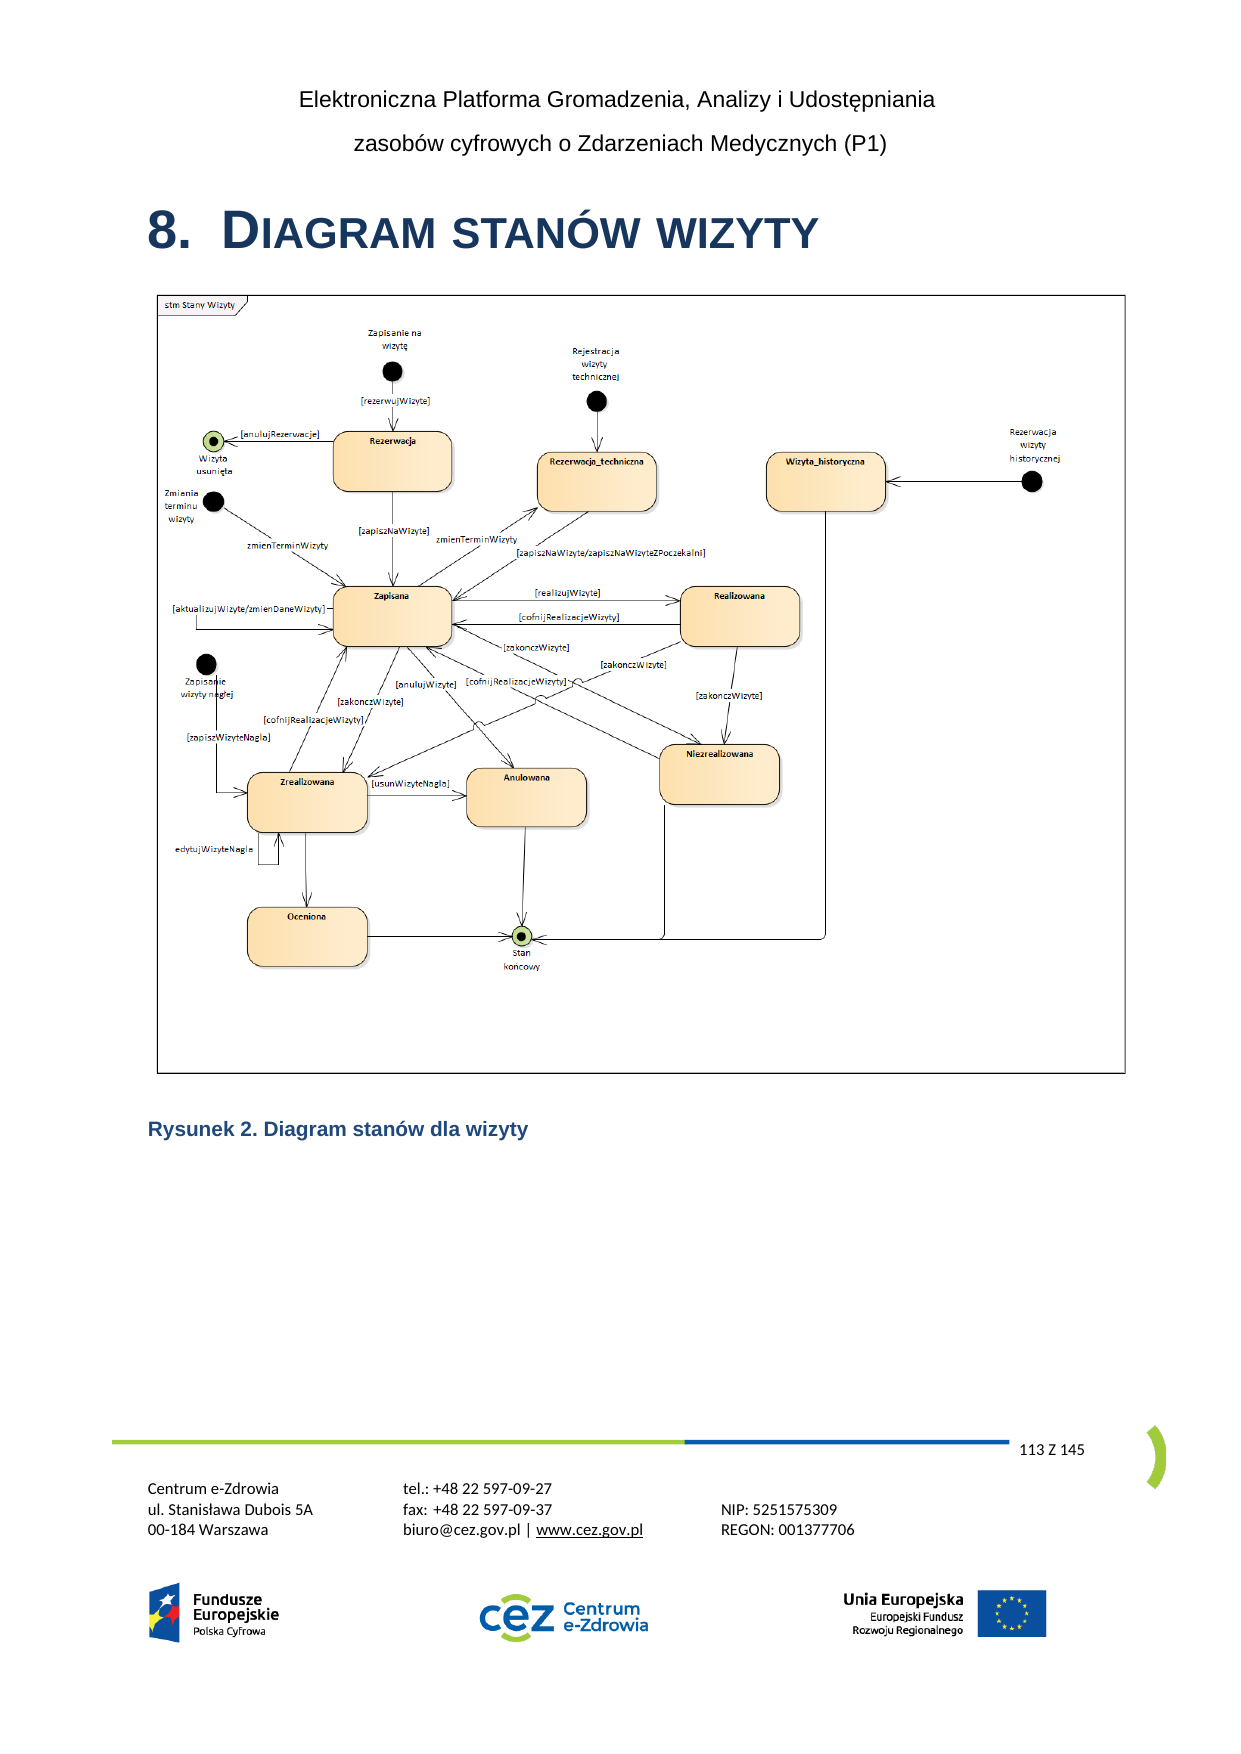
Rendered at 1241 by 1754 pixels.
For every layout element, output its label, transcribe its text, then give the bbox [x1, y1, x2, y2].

picture [147, 285, 1141, 1087]
picture [835, 1588, 1055, 1638]
picture [142, 1580, 285, 1645]
subtitle Diagram stanów wizyty [148, 198, 1093, 260]
picture [1146, 1425, 1167, 1489]
text Rysunek 2. Diagram stanów dla wizyty [148, 1117, 1093, 1141]
picture [477, 1594, 649, 1642]
